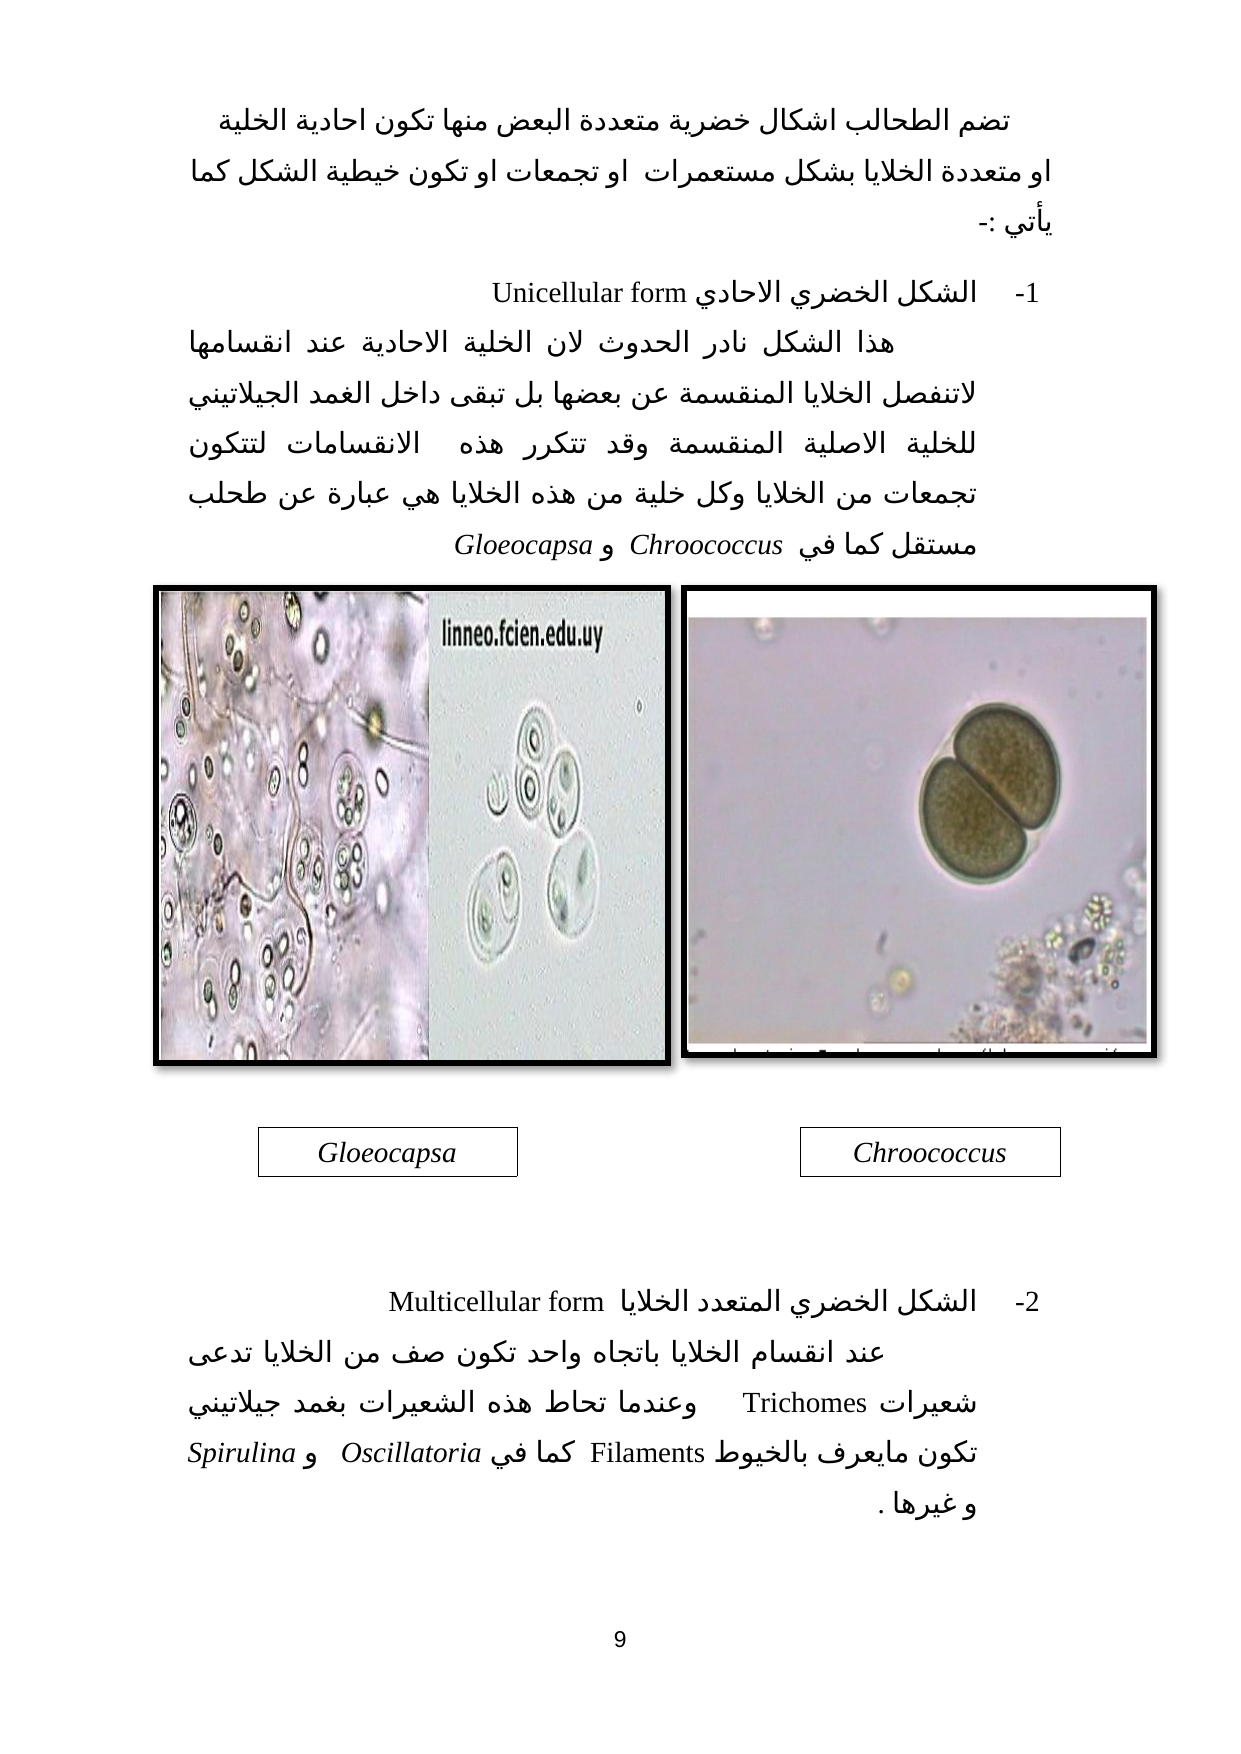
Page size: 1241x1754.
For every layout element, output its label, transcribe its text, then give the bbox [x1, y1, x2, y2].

text تضم الطحالب اشكال خضرية متعددة البعض منها تكون احادية الخلية او متعددة الخلايا بشكل مستعمرات او تجمعات او تكون خيطية الشكل كما يأتي :- [187, 103, 1053, 238]
picture [687, 591, 1151, 1052]
list الشكل الخضري الاحادي Unicellular form [187, 275, 1015, 309]
list هذا الشكل نادر الحدوث لان الخلية الاحادية عند انقسامها لاتنفصل الخلايا المنقسمة عن بعضها بل تبقى داخل الغمد الجيلاتيني للخلية الاصلية المنقسمة وقد تتكرر هذه الانقسامات لتتكون تجمعات من الخلايا وكل خلية من هذه الخلايا هي عبارة عن طحلب مستقل كما في Chroococcus و Gloeocapsa [187, 326, 978, 560]
list عند انقسام الخلايا باتجاه واحد تكون صف من الخلايا تدعى شعيرات Trichomes وعندما تحاط هذه الشعيرات بغمد جيلاتيني تكون مايعرف بالخيوط Filaments كما في Oscillatoria و Spirulina و غيرها . [187, 1335, 978, 1519]
picture [159, 591, 665, 1060]
list الشكل الخضري المتعدد الخلايا Multicellular form [187, 1284, 1015, 1318]
